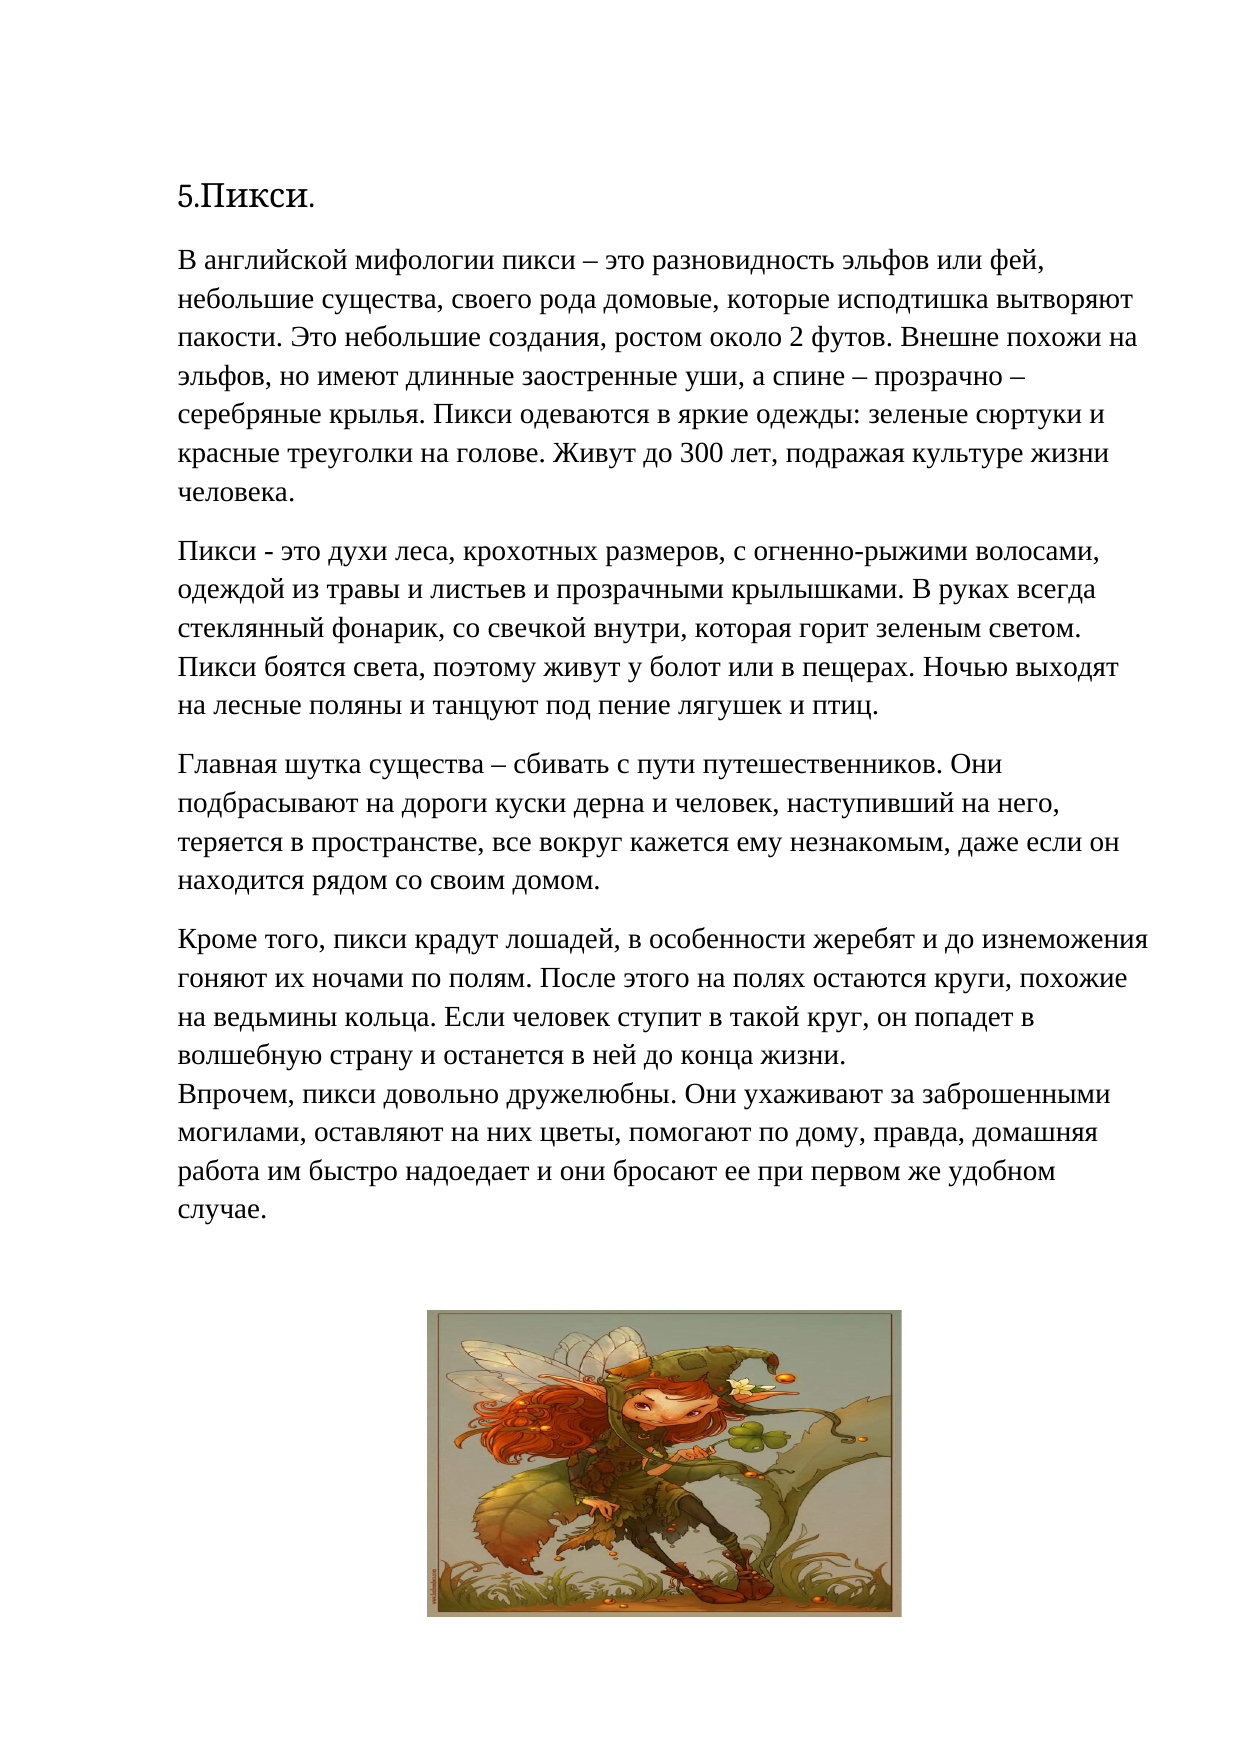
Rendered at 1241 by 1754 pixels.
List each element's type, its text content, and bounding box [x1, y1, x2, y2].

text Главная шутка существа – сбивать с пути путешественников. Они подбрасывают на дороги куски дерна и человек, наступивший на него, теряется в пространстве, все вокруг кажется ему незнакомым, даже если он находится рядом со своим домом. [177, 747, 1152, 896]
text 5.Пикси. [177, 177, 1152, 216]
text Пикси - это духи леса, крохотных размеров, с огненно-рыжими волосами, одеждой из травы и листьев и прозрачными крылышками. В руках всегда стеклянный фонарик, со свечкой внутри, которая горит зеленым светом. Пикси боятся света, поэтому живут у болот или в пещерах. Ночью выходят на лесные поляны и танцуют под пение лягушек и птиц. [177, 533, 1152, 721]
picture [427, 1310, 902, 1617]
text Кроме того, пикси крадут лошадей, в особенности жеребят и до изнеможения гоняют их ночами по полям. После этого на полях остаются круги, похожие на ведьмины кольца. Если человек ступит в такой круг, он попадет в волшебную страну и останется в ней до конца жизни. Впрочем, пикси довольно дружелюбны. Они ухаживают за заброшенными могилами, оставляют на них цветы, помогают по дому, правда, домашняя работа им быстро надоедает и они бросают ее при первом же удобном случае. [177, 922, 1152, 1225]
text В английской мифологии пикси – это разновидность эльфов или фей, небольшие существа, своего рода домовые, которые исподтишка вытворяют пакости. Это небольшие создания, ростом около 2 футов. Внешне похожи на эльфов, но имеют длинные заостренные уши, а спине – прозрачно – серебряные крылья. Пикси одеваются в яркие одежды: зеленые сюртуки и красные треуголки на голове. Живут до 300 лет, подражая культуре жизни человека. [177, 242, 1152, 507]
